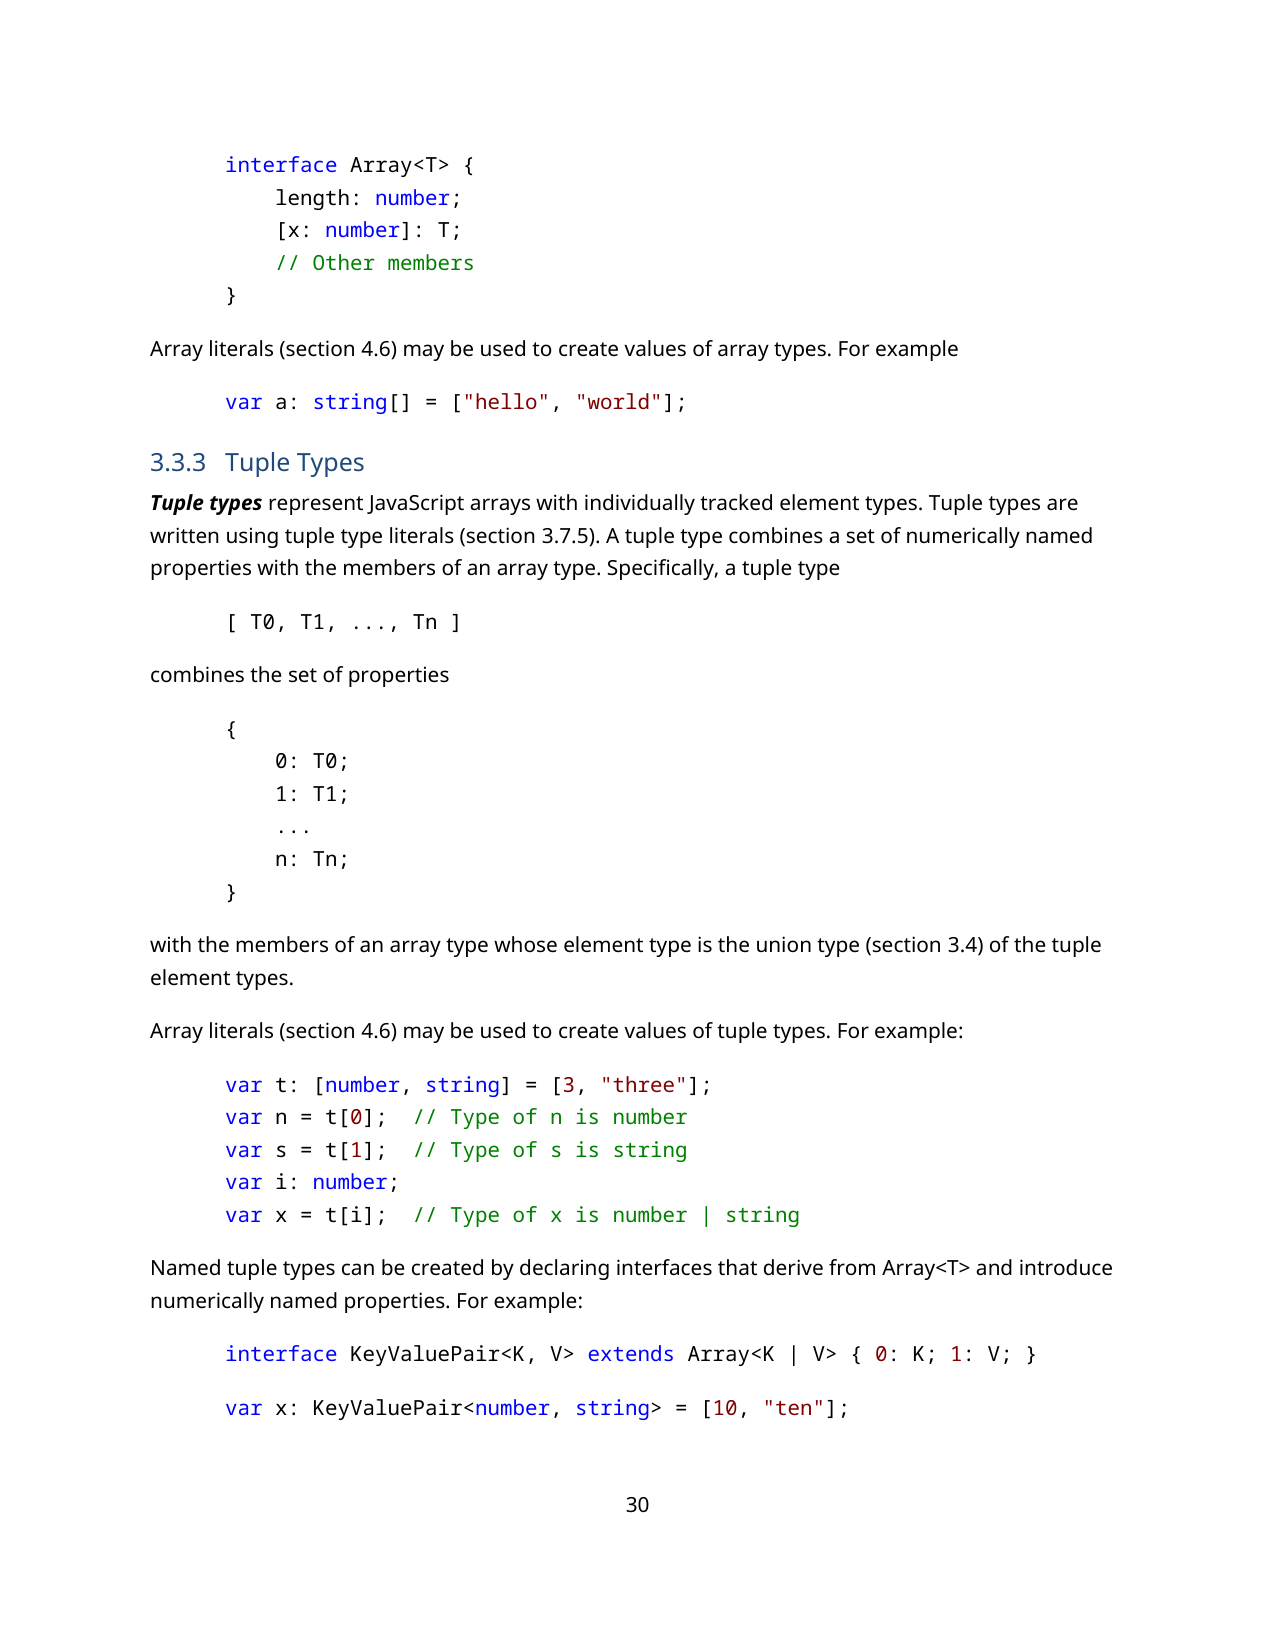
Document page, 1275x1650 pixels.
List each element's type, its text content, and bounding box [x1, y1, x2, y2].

text var a: string[] = ["hello", "world"]; [662, 387, 1125, 416]
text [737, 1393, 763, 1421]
text Tuple types represent JavaScript arrays with individually tracked element types. Tuple types are written using tuple type literals (section 3.7.5). A tuple type combines a set of numerically named properties with the members of an array type. Specifically, a tuple type [150, 488, 1125, 582]
text Array literals (section 4.6) may be used to create values of tuple types. For example: [150, 1016, 1125, 1045]
text Array literals (section 4.6) may be used to create values of array types. For example [150, 334, 1125, 362]
text interface KeyValuePair<K, V> extends Array<K | V> { 0: K; 1: V; } [225, 1339, 1125, 1368]
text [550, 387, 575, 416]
text [ T0, T1, ..., Tn ] [225, 607, 1125, 635]
text { 0: T0; 1: T1; ... n: Tn; } [225, 714, 1125, 905]
text var t: [number, string] = [3, "three"]; var n = t[0]; // Type of n is number var s = t[1]; // Type of s is string var i: number; var x = t[i]; // Type of x is number | string [225, 1070, 1125, 1228]
text combines the set of properties [150, 660, 1125, 689]
text var x: KeyValuePair<number, string> = [10, "ten"]; [825, 1393, 1125, 1421]
subtitle Tuple Types [150, 445, 1125, 479]
text Named tuple types can be created by declaring interfaces that derive from Array<T> and introduce numerically named properties. For example: [150, 1253, 1125, 1314]
text with the members of an array type whose element type is the union type (section 3.4) of the tuple element types. [150, 930, 1125, 991]
text interface Array<T> { length: number; [x: number]: T; // Other members } [225, 150, 1125, 309]
text var x: KeyValuePair<number, string> = [10, "ten"]; [225, 1393, 475, 1421]
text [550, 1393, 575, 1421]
